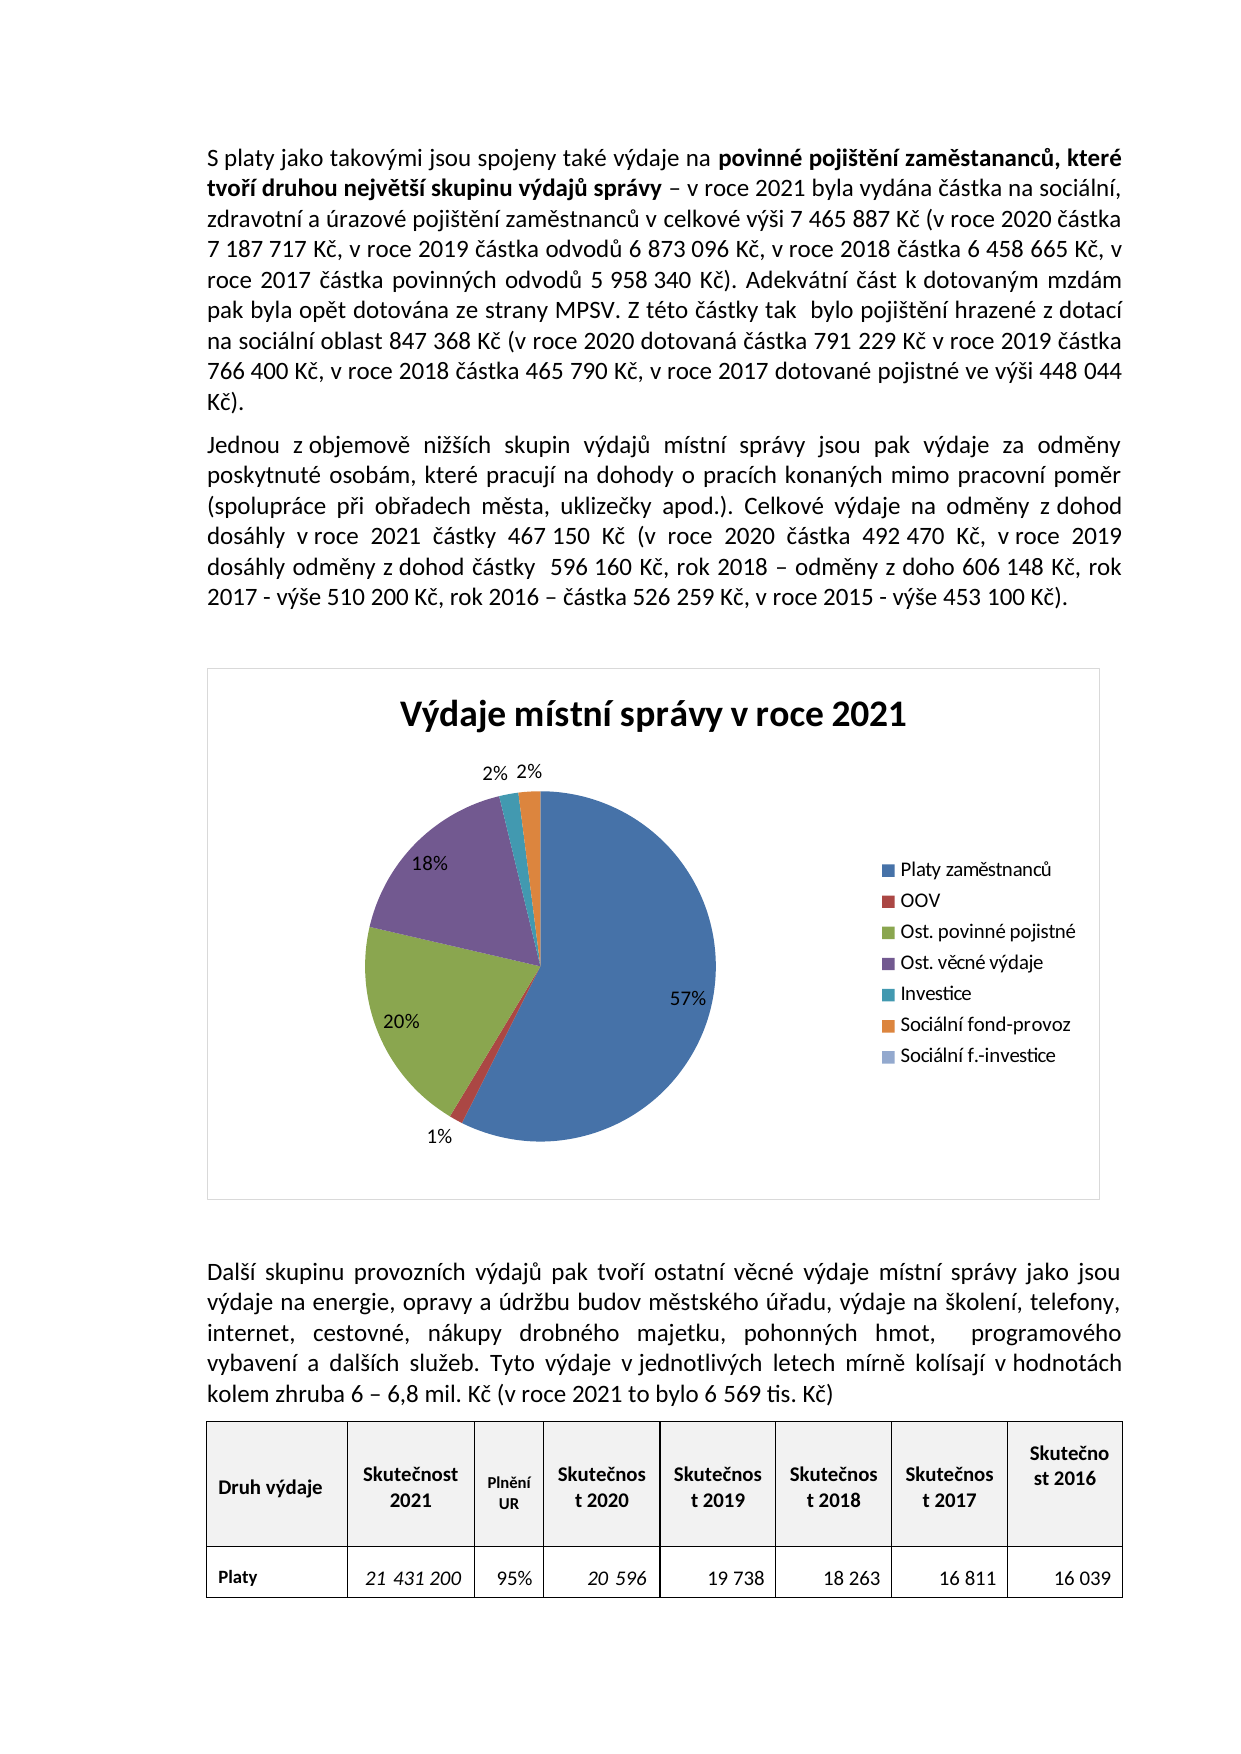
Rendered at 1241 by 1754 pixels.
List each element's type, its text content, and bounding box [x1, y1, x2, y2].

text S platy jako takovými jsou spojeny také výdaje na povinné pojištění zaměstananců, které tvoří druhou největší skupinu výdajů správy – v roce 2021 byla vydána částka na sociální, zdravotní a úrazové pojištění zaměstnanců v celkové výši 7 465 887 Kč (v roce 2020 částka 7 187 717 Kč, v roce 2019 částka odvodů 6 873 096 Kč, v roce 2018 částka 6 458 665 Kč, v roce 2017 částka povinných odvodů 5 958 340 Kč). Adekvátní část k dotovaným mzdám pak byla opět dotována ze strany MPSV. Z této částky tak bylo pojištění hrazené z dotací na sociální oblast 847 368 Kč (v roce 2020 dotovaná částka 791 229 Kč v roce 2019 částka 766 400 Kč, v roce 2018 částka 465 790 Kč, v roce 2017 dotované pojistné ve výši 448 044 Kč). [207, 142, 1122, 416]
table_header Skutečnost 2019 [661, 1422, 775, 1546]
table_header Skutečnost 2017 [892, 1422, 1007, 1546]
table_cell 95% [475, 1547, 543, 1597]
table_cell 19 738 800 [661, 1547, 775, 1597]
text Jednou z objemově nižších skupin výdajů místní správy jsou pak výdaje za odměny poskytnuté osobám, které pracují na dohody o pracích konaných mimo pracovní poměr (spolupráce při obřadech města, uklizečky apod.). Celkové výdaje na odměny z dohod dosáhly v roce 2021 částky 467 150 Kč (v roce 2020 částka 492 470 Kč, v roce 2019 dosáhly odměny z dohod částky 596 160 Kč, rok 2018 – odměny z doho 606 148 Kč, rok 2017 - výše 510 200 Kč, rok 2016 – částka 526 259 Kč, v roce 2015 - výše 453 100 Kč). [207, 429, 1122, 612]
table_cell 18 263 300 [776, 1547, 891, 1597]
table_cell 21 431 200 [348, 1547, 474, 1597]
table_cell 16 039 900 [1008, 1547, 1122, 1597]
table_header Druh výdaje [207, 1422, 347, 1546]
table_header Plnění UR [475, 1422, 543, 1546]
table_header Skutečnost 2016 [1008, 1422, 1122, 1546]
table_cell 20 596 900 [544, 1547, 659, 1597]
table_header Skutečnost 2021 [348, 1422, 474, 1546]
table_cell 16 811 000 [892, 1547, 1007, 1597]
table_cell Platy zaměstnanců [207, 1547, 347, 1597]
table_header Skutečnost 2018 [776, 1422, 891, 1546]
table_header Skutečnost 2020 [544, 1422, 659, 1546]
text Další skupinu provozních výdajů pak tvoří ostatní věcné výdaje místní správy jako jsou výdaje na energie, opravy a údržbu budov městského úřadu, výdaje na školení, telefony, internet, cestovné, nákupy drobného majetku, pohonných hmot, programového vybavení a dalších služeb. Tyto výdaje v jednotlivých letech mírně kolísají v hodnotách kolem zhruba 6 – 6,8 mil. Kč (v roce 2021 to bylo 6 569 tis. Kč) [207, 1256, 1122, 1408]
